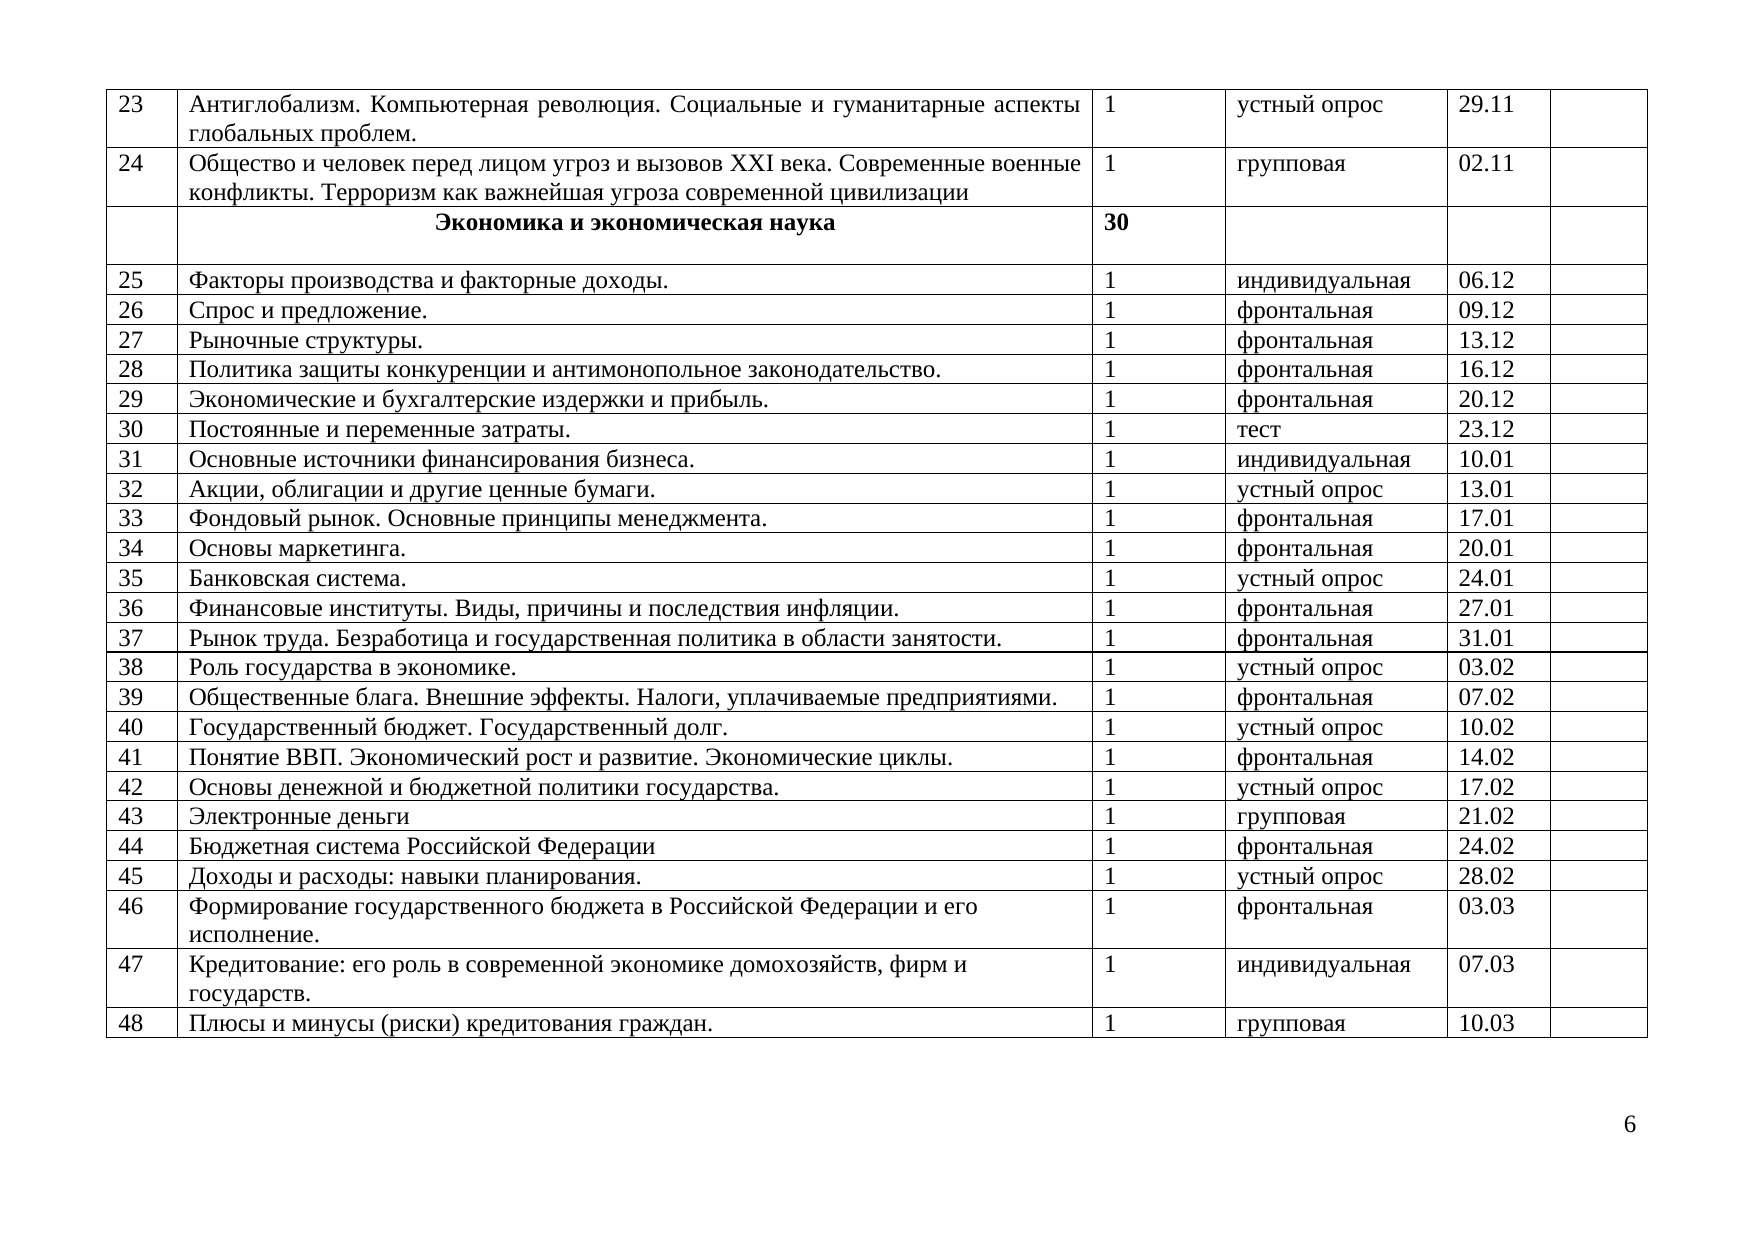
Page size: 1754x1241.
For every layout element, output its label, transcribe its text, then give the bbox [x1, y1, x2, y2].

table_cell [1551, 444, 1647, 473]
table_cell 1 [1093, 831, 1225, 860]
table_cell фронтальная [1226, 295, 1447, 324]
table_cell [1551, 504, 1647, 532]
table_cell 03.02 [1448, 653, 1550, 681]
table_cell 1 [1093, 325, 1225, 353]
table_cell групповая [1226, 801, 1447, 830]
table_cell 24.01 [1448, 563, 1550, 592]
table_cell 24.02 [1448, 831, 1550, 860]
table_cell 31 [107, 444, 177, 473]
table_cell фронтальная [1226, 831, 1447, 860]
table_cell [1551, 801, 1647, 830]
table_cell устный опрос [1226, 90, 1447, 147]
table_cell 1 [1093, 861, 1225, 890]
table_cell индивидуальная [1226, 265, 1447, 294]
table_cell 33 [107, 504, 177, 532]
table_cell 48 [107, 1008, 177, 1037]
table_cell 32 [107, 474, 177, 502]
table_cell 16.12 [1448, 355, 1550, 383]
table_cell 45 [107, 861, 177, 890]
table_cell Плюсы и минусы (риски) кредитования граждан. [178, 1008, 1092, 1037]
table_cell 13.12 [1448, 325, 1550, 353]
table_cell 1 [1093, 533, 1225, 562]
table_cell 1 [1093, 355, 1225, 383]
table_cell фронтальная [1226, 742, 1447, 771]
table_cell 39 [107, 682, 177, 711]
table_cell 44 [107, 831, 177, 860]
table_cell Антиглобализм. Компьютерная революция. Социальные и гуманитарные аспекты глобальных проблем. [178, 90, 1092, 147]
table_cell Основы маркетинга. [178, 533, 1092, 562]
table_cell фронтальная [1226, 623, 1447, 651]
table_cell фронтальная [1226, 533, 1447, 562]
table_cell [107, 207, 177, 264]
table_cell [1551, 653, 1647, 681]
table_cell 41 [107, 742, 177, 771]
table_cell 25 [107, 265, 177, 294]
table_cell 10.01 [1448, 444, 1550, 473]
table_cell Финансовые институты. Виды, причины и последствия инфляции. [178, 593, 1092, 622]
table_cell [1551, 1008, 1647, 1037]
table_cell [1551, 949, 1647, 1007]
table_cell [1551, 861, 1647, 890]
table_cell [1551, 831, 1647, 860]
table_cell [1551, 533, 1647, 562]
table_cell 07.02 [1448, 682, 1550, 711]
table_cell устный опрос [1226, 474, 1447, 502]
table_cell Экономика и экономическая наука [178, 207, 1092, 264]
table_cell Основы денежной и бюджетной политики государства. [178, 772, 1092, 800]
table_cell устный опрос [1226, 712, 1447, 741]
table_cell Понятие ВВП. Экономический рост и развитие. Экономические циклы. [178, 742, 1092, 771]
table_cell [1551, 207, 1647, 264]
table_cell 17.01 [1448, 504, 1550, 532]
table_cell 17.02 [1448, 772, 1550, 800]
table_cell Факторы производства и факторные доходы. [178, 265, 1092, 294]
table_cell Кредитование: его роль в современной экономике домохозяйств, фирм и государств. [178, 949, 1092, 1007]
table_cell групповая [1226, 1008, 1447, 1037]
table_cell 29 [107, 384, 177, 413]
table_cell Фондовый рынок. Основные принципы менеджмента. [178, 504, 1092, 532]
table_cell [1551, 563, 1647, 592]
table_cell [1551, 891, 1647, 948]
table_cell 1 [1093, 384, 1225, 413]
table_cell 1 [1093, 801, 1225, 830]
table_cell [1551, 623, 1647, 651]
table_cell 28 [107, 355, 177, 383]
table_cell Спрос и предложение. [178, 295, 1092, 324]
table_cell 34 [107, 533, 177, 562]
table_cell 20.01 [1448, 533, 1550, 562]
table_cell 03.03 [1448, 891, 1550, 948]
table_cell 07.03 [1448, 949, 1550, 1007]
table_cell [1551, 414, 1647, 443]
table_cell 37 [107, 623, 177, 651]
table_cell устный опрос [1226, 563, 1447, 592]
table_cell индивидуальная [1226, 444, 1447, 473]
table_cell Бюджетная система Российской Федерации [178, 831, 1092, 860]
table_cell Основные источники финансирования бизнеса. [178, 444, 1092, 473]
table_cell 23.12 [1448, 414, 1550, 443]
table_cell 1 [1093, 653, 1225, 681]
table_cell 40 [107, 712, 177, 741]
table_cell 26 [107, 295, 177, 324]
table_cell фронтальная [1226, 325, 1447, 353]
table_cell Политика защиты конкуренции и антимонопольное законодательство. [178, 355, 1092, 383]
table_cell [1551, 265, 1647, 294]
table_cell 30 [1093, 207, 1225, 264]
table_cell Государственный бюджет. Государственный долг. [178, 712, 1092, 741]
table_cell устный опрос [1226, 653, 1447, 681]
table_cell Электронные деньги [178, 801, 1092, 830]
table_cell 20.12 [1448, 384, 1550, 413]
table_cell 36 [107, 593, 177, 622]
table_cell 27 [107, 325, 177, 353]
table_cell 1 [1093, 474, 1225, 502]
table_cell [1551, 712, 1647, 741]
table_cell Рынок труда. Безработица и государственная политика в области занятости. [178, 623, 1092, 651]
table_cell Роль государства в экономике. [178, 653, 1092, 681]
table_cell 29.11 [1448, 90, 1550, 147]
table_cell 35 [107, 563, 177, 592]
table_cell 1 [1093, 772, 1225, 800]
table_cell 1 [1093, 295, 1225, 324]
table_cell групповая [1226, 148, 1447, 206]
table_cell 1 [1093, 90, 1225, 147]
table_cell 1 [1093, 682, 1225, 711]
table_cell [1551, 148, 1647, 206]
table_cell [1551, 474, 1647, 502]
table_cell 1 [1093, 444, 1225, 473]
table_cell Формирование государственного бюджета в Российской Федерации и его исполнение. [178, 891, 1092, 948]
table_cell 10.03 [1448, 1008, 1550, 1037]
table_cell Общественные блага. Внешние эффекты. Налоги, уплачиваемые предприятиями. [178, 682, 1092, 711]
table_cell 21.02 [1448, 801, 1550, 830]
table_cell фронтальная [1226, 891, 1447, 948]
table_cell индивидуальная [1226, 949, 1447, 1007]
table_cell 1 [1093, 265, 1225, 294]
table_cell Экономические и бухгалтерские издержки и прибыль. [178, 384, 1092, 413]
table_cell 1 [1093, 891, 1225, 948]
table_cell Постоянные и переменные затраты. [178, 414, 1092, 443]
table_cell [1551, 384, 1647, 413]
table_cell фронтальная [1226, 504, 1447, 532]
table_cell 1 [1093, 504, 1225, 532]
table_cell 1 [1093, 623, 1225, 651]
table_cell фронтальная [1226, 593, 1447, 622]
table_cell [1226, 207, 1447, 264]
table_cell [1551, 742, 1647, 771]
table_cell 1 [1093, 742, 1225, 771]
table_cell [1551, 682, 1647, 711]
table_cell 06.12 [1448, 265, 1550, 294]
table_cell 1 [1093, 414, 1225, 443]
table_cell 30 [107, 414, 177, 443]
table_cell 1 [1093, 563, 1225, 592]
table_cell фронтальная [1226, 682, 1447, 711]
table_cell Общество и человек перед лицом угроз и вызовов XXI века. Современные военные конфликты. Терроризм как важнейшая угроза современной цивилизации [178, 148, 1092, 206]
table_cell 1 [1093, 593, 1225, 622]
table_cell [1551, 325, 1647, 353]
table_cell Доходы и расходы: навыки планирования. [178, 861, 1092, 890]
table_cell 46 [107, 891, 177, 948]
table_cell 38 [107, 653, 177, 681]
table_cell 27.01 [1448, 593, 1550, 622]
table_cell 23 [107, 90, 177, 147]
table_cell устный опрос [1226, 861, 1447, 890]
table_cell 02.11 [1448, 148, 1550, 206]
table_cell [1551, 90, 1647, 147]
table_cell 1 [1093, 712, 1225, 741]
table_cell 47 [107, 949, 177, 1007]
table_cell 10.02 [1448, 712, 1550, 741]
table_cell Рыночные структуры. [178, 325, 1092, 353]
table_cell Акции, облигации и другие ценные бумаги. [178, 474, 1092, 502]
table_cell [1551, 772, 1647, 800]
table_cell [1551, 355, 1647, 383]
table_cell 14.02 [1448, 742, 1550, 771]
table_cell тест [1226, 414, 1447, 443]
table_cell [1448, 207, 1550, 264]
table_cell Банковская система. [178, 563, 1092, 592]
table_cell устный опрос [1226, 772, 1447, 800]
table_cell 09.12 [1448, 295, 1550, 324]
table_cell 31.01 [1448, 623, 1550, 651]
table_cell [1551, 295, 1647, 324]
table_cell [1551, 593, 1647, 622]
table_cell 1 [1093, 1008, 1225, 1037]
table_cell 1 [1093, 949, 1225, 1007]
table_cell фронтальная [1226, 384, 1447, 413]
table_cell 28.02 [1448, 861, 1550, 890]
table_cell 24 [107, 148, 177, 206]
table_cell 1 [1093, 148, 1225, 206]
table_cell фронтальная [1226, 355, 1447, 383]
table_cell 13.01 [1448, 474, 1550, 502]
table_cell 43 [107, 801, 177, 830]
table_cell 42 [107, 772, 177, 800]
